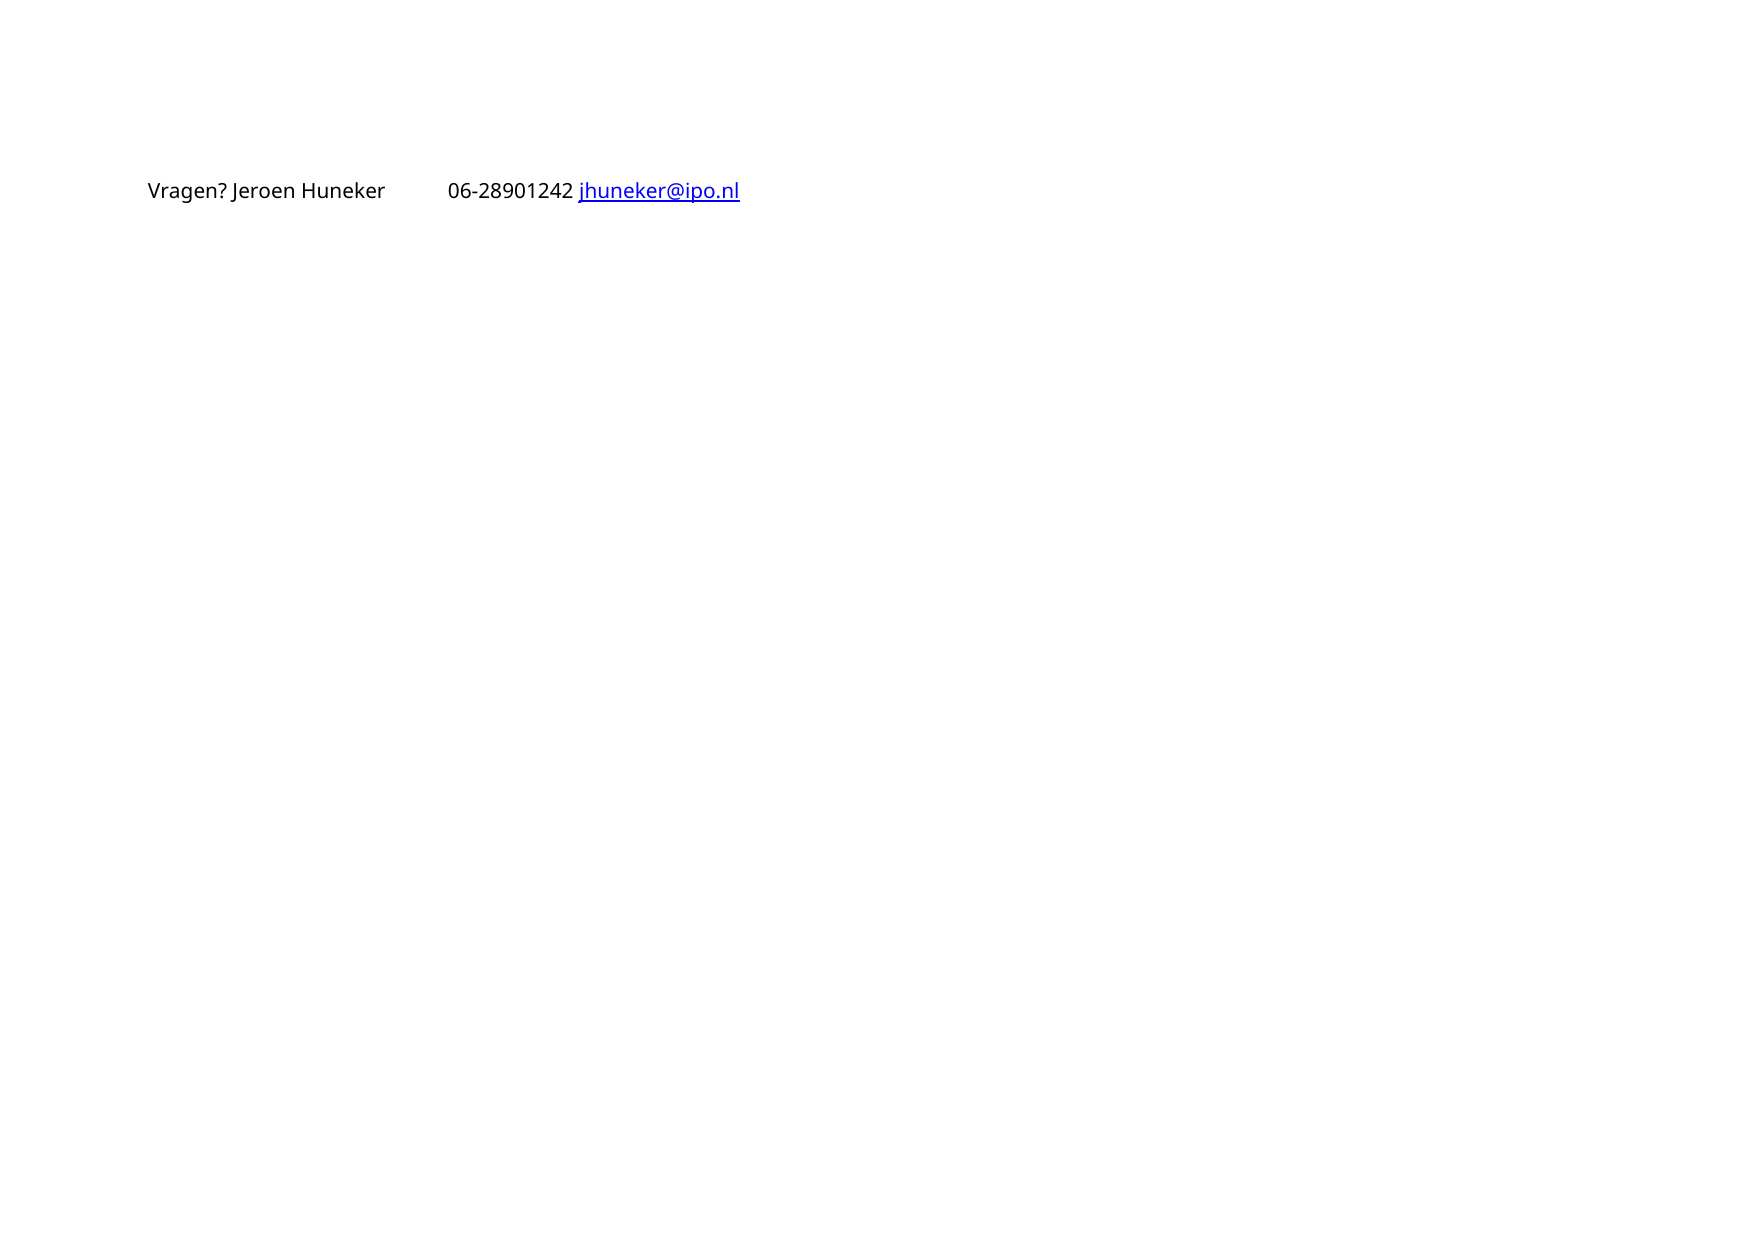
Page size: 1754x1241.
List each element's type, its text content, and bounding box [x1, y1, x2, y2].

text Vragen? Jeroen Huneker 06-28901242 jhuneker@ipo.nl [148, 176, 1606, 204]
